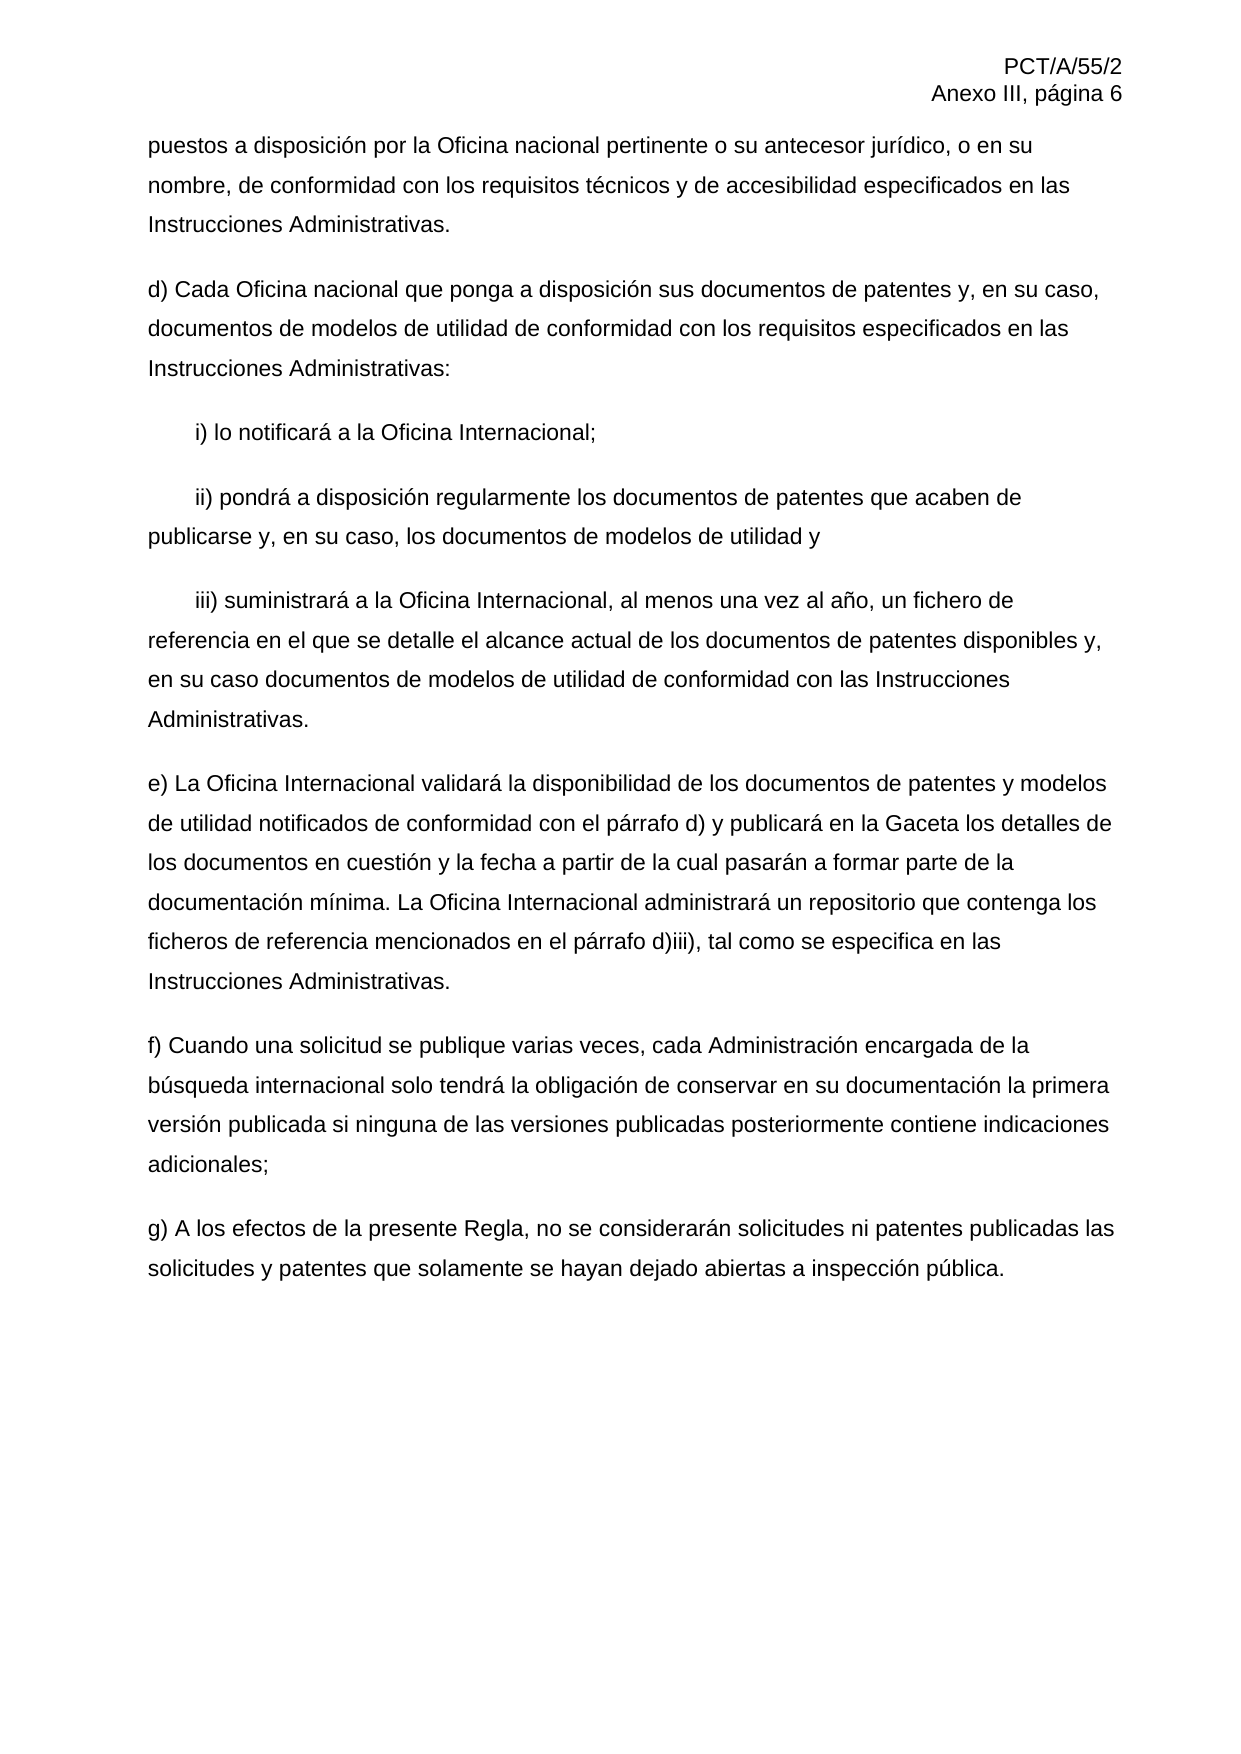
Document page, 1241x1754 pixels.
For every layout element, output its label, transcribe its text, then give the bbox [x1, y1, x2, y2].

text f) Cuando una solicitud se publique varias veces, cada Administración encargada de la búsqueda internacional solo tendrá la obligación de conservar en su documentación la primera versión publicada si ninguna de las versiones publicadas posteriormente contiene indicaciones adicionales; [148, 1032, 1122, 1177]
text d) Cada Oficina nacional que ponga a disposición sus documentos de patentes y, en su caso, documentos de modelos de utilidad de conformidad con los requisitos especificados en las Instrucciones Administrativas: [148, 276, 1122, 381]
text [148, 132, 1122, 237]
text ii) pondrá a disposición regularmente los documentos de patentes que acaben de publicarse y, en su caso, los documentos de modelos de utilidad y [148, 483, 1122, 549]
text iii) suministrará a la Oficina Internacional, al menos una vez al año, un fichero de referencia en el que se detalle el alcance actual de los documentos de patentes disponibles y, en su caso documentos de modelos de utilidad de conformidad con las Instrucciones Administrativas. [148, 587, 1122, 732]
text g) A los efectos de la presente Regla, no se considerarán solicitudes ni patentes publicadas las solicitudes y patentes que solamente se hayan dejado abiertas a inspección pública. [148, 1215, 1122, 1281]
text e) La Oficina Internacional validará la disponibilidad de los documentos de patentes y modelos de utilidad notificados de conformidad con el párrafo d) y publicará en la Gaceta los detalles de los documentos en cuestión y la fecha a partir de la cual pasarán a formar parte de la documentación mínima. La Oficina Internacional administrará un repositorio que contenga los ficheros de referencia mencionados en el párrafo d)iii), tal como se especifica en las Instrucciones Administrativas. [148, 770, 1122, 994]
text i) lo notificará a la Oficina Internacional; [148, 419, 1122, 445]
